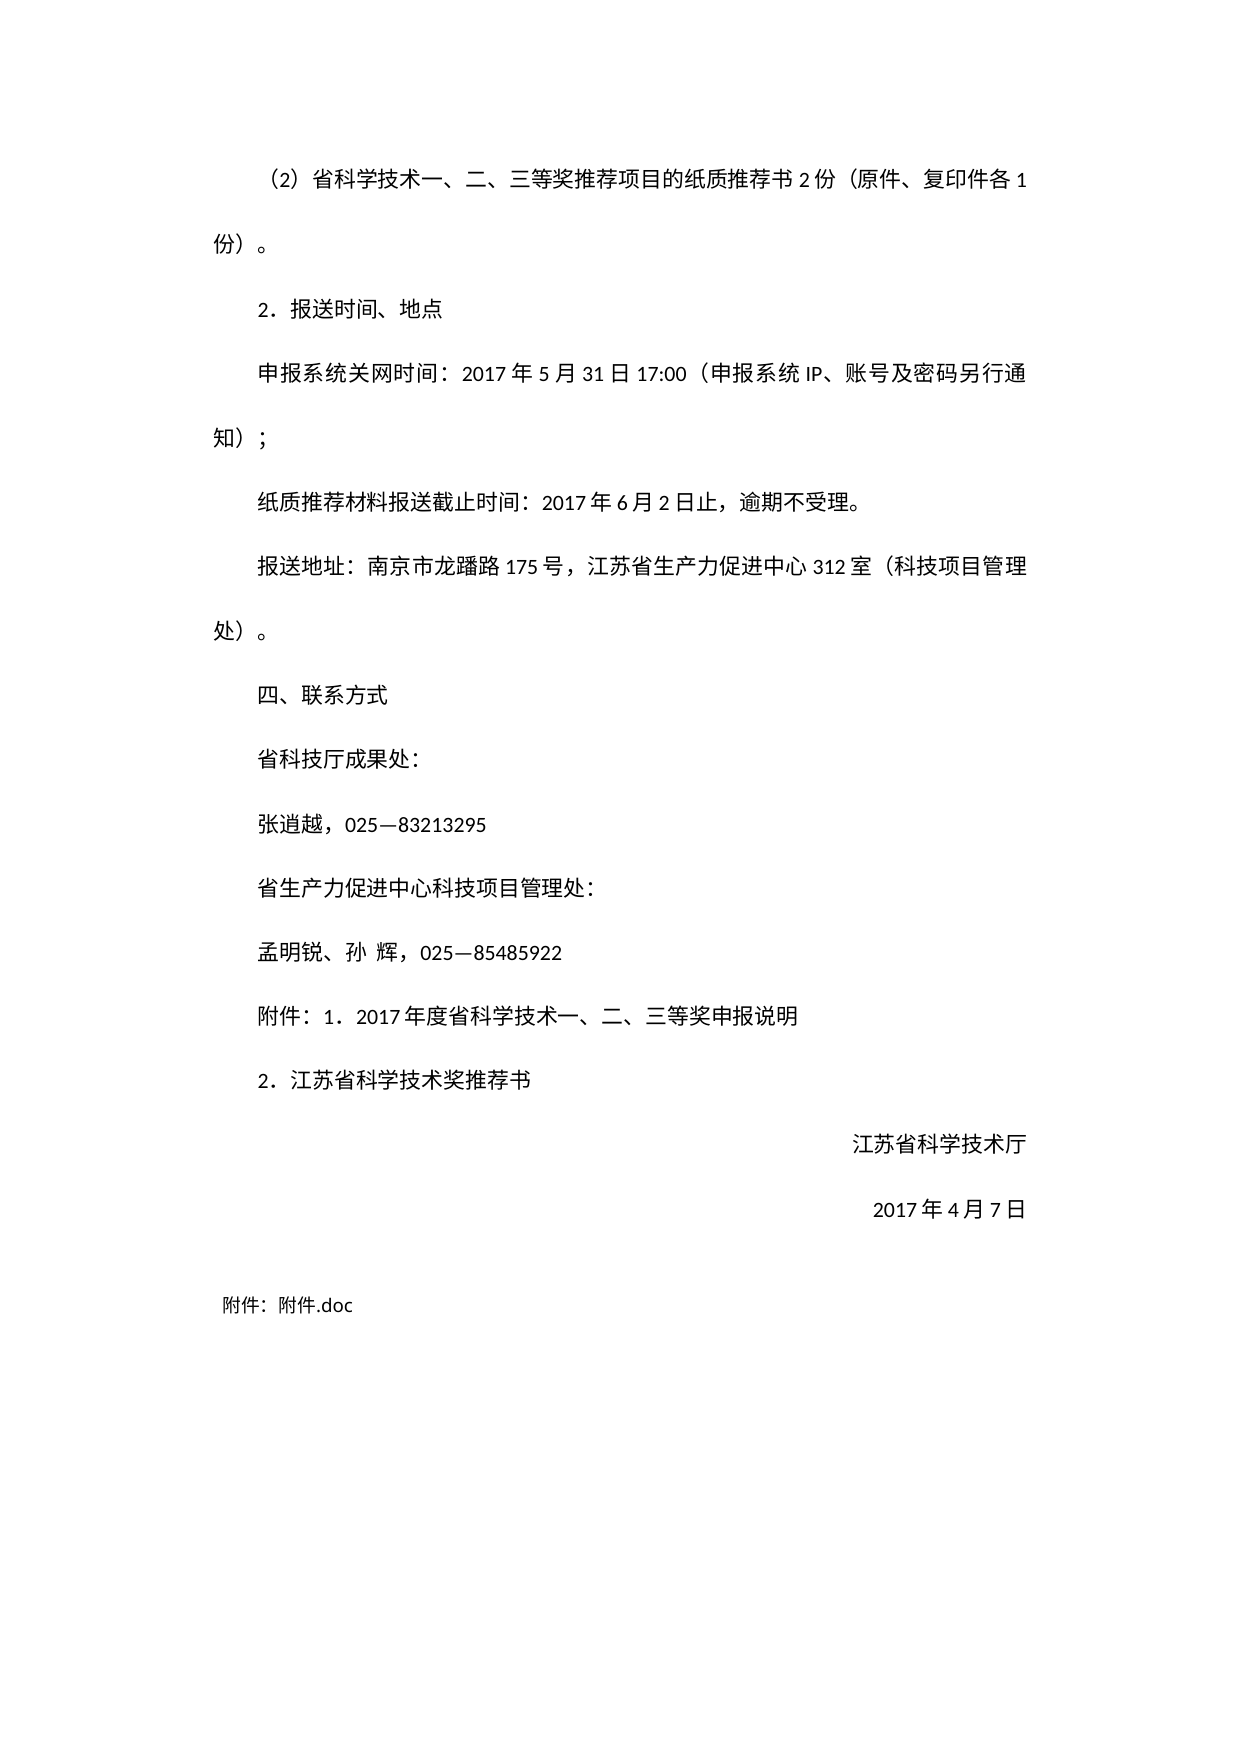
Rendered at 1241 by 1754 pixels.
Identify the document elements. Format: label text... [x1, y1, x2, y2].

table_header 附件：附件.doc [222, 1288, 1018, 1352]
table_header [214, 162, 1027, 1288]
